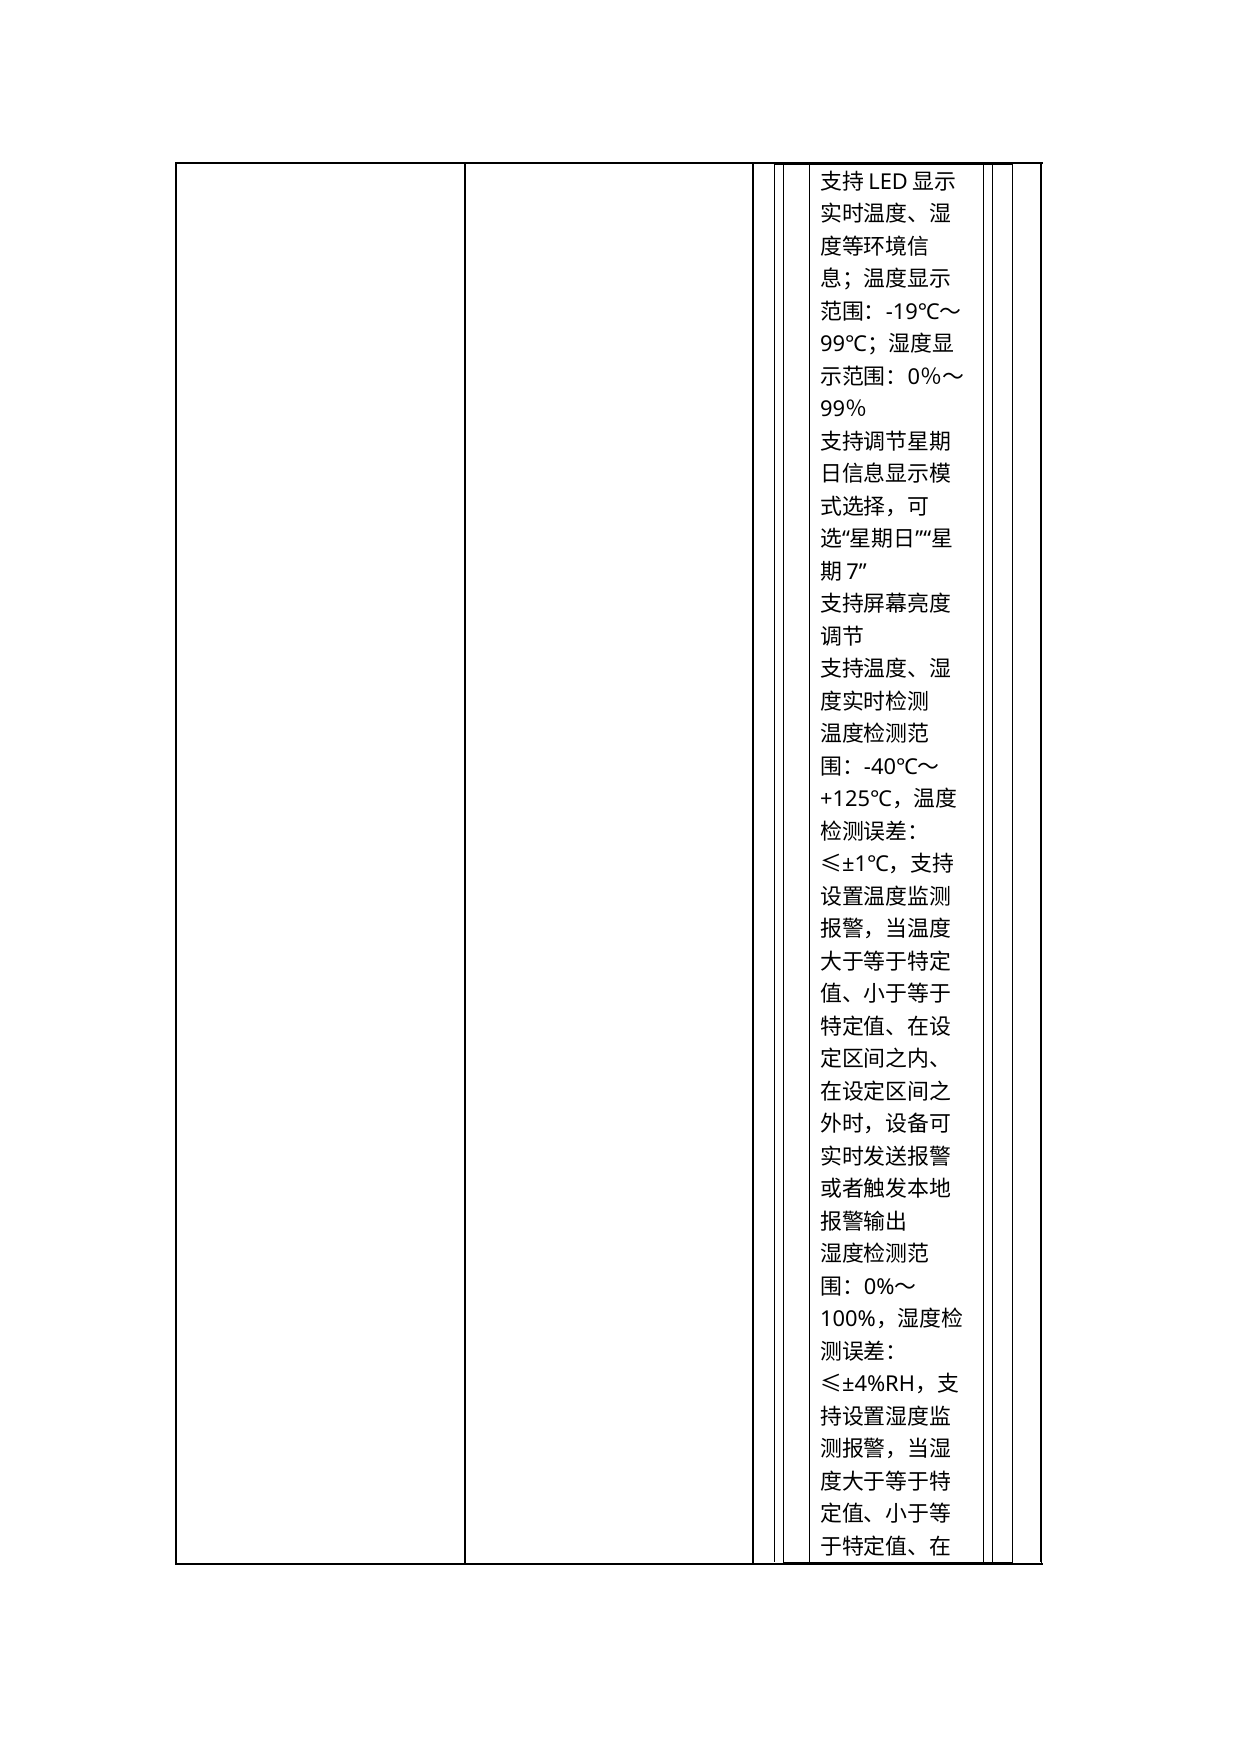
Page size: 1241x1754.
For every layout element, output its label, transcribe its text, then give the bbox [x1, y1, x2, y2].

table_cell [754, 164, 783, 1563]
table_cell [466, 164, 752, 1563]
table_cell 1 [177, 164, 464, 1563]
table_cell [1013, 164, 1041, 1563]
table_cell [993, 165, 1012, 1562]
table_cell [984, 165, 992, 1562]
table_cell [784, 165, 809, 1562]
table_cell [810, 165, 983, 1562]
